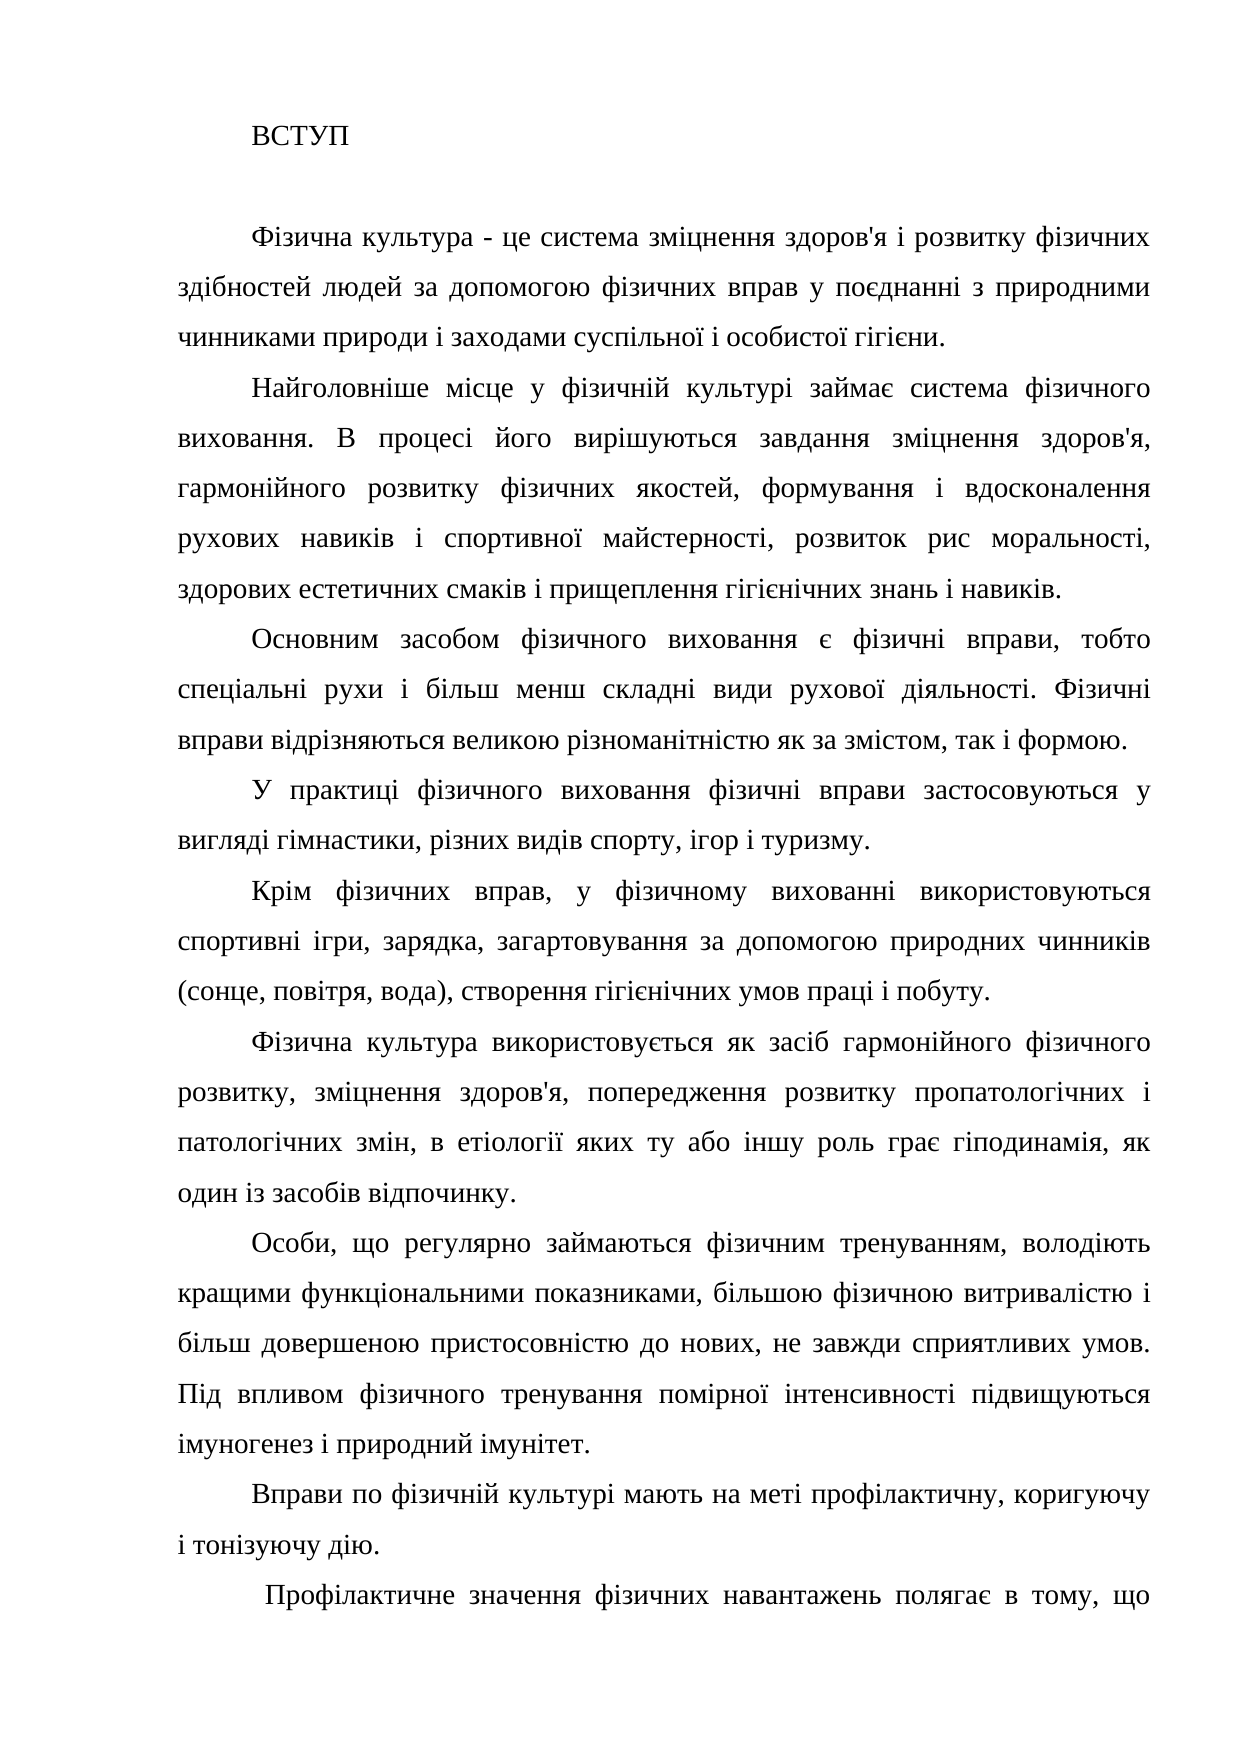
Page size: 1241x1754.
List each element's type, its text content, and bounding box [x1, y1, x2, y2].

text У практиці фізичного виховання фізичні вправи застосовуються у вигляді гімнастики, різних видів спорту, ігор і туризму. [177, 772, 1152, 856]
text Основним засобом фізичного виховання є фізичні вправи, тобто спеціальні рухи і більш менш складні види рухової діяльності. Фізичні вправи відрізняються великою різноманітністю як за змістом, так і формою. [177, 621, 1152, 755]
text Фізична культура використовується як засіб гармонійного фізичного розвитку, зміцнення здоров'я, попередження розвитку пропатологічних і патологічних змін, в етіології яких ту або іншу роль грає гіподинамія, як один із засобів відпочинку. [177, 1024, 1152, 1208]
text Крім фізичних вправ, у фізичному вихованні використовуються спортивні ігри, зарядка, загартовування за допомогою природних чинників (сонце, повітря, вода), створення гігієнічних умов праці і побуту. [177, 873, 1152, 1007]
text Фізична культура - це система зміцнення здоров'я і розвитку фізичних здібностей людей за допомогою фізичних вправ у поєднанні з природними чинниками природи і заходами суспільної і особистої гігієни. [177, 219, 1152, 353]
text Вправи по фізичній культурі мають на меті профілактичну, коригуючу і тонізуючу дію. [177, 1477, 1152, 1560]
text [177, 1577, 1152, 1611]
text ВСТУП [177, 118, 1152, 152]
text Особи, що регулярно займаються фізичним тренуванням, володіють кращими функціональними показниками, більшою фізичною витривалістю і більш довершеною пристосовністю до нових, не завжди сприятливих умов. Під впливом фізичного тренування помірної інтенсивності підвищуються імуногенез і природний імунітет. [177, 1225, 1152, 1460]
text Найголовніше місце у фізичній культурі займає система фізичного виховання. В процесі його вирішуються завдання зміцнення здоров'я, гармонійного розвитку фізичних якостей, формування і вдосконалення рухових навиків і спортивної майстерності, розвиток рис моральності, здорових естетичних смаків і прищеплення гігієнічних знань і навиків. [177, 370, 1152, 604]
